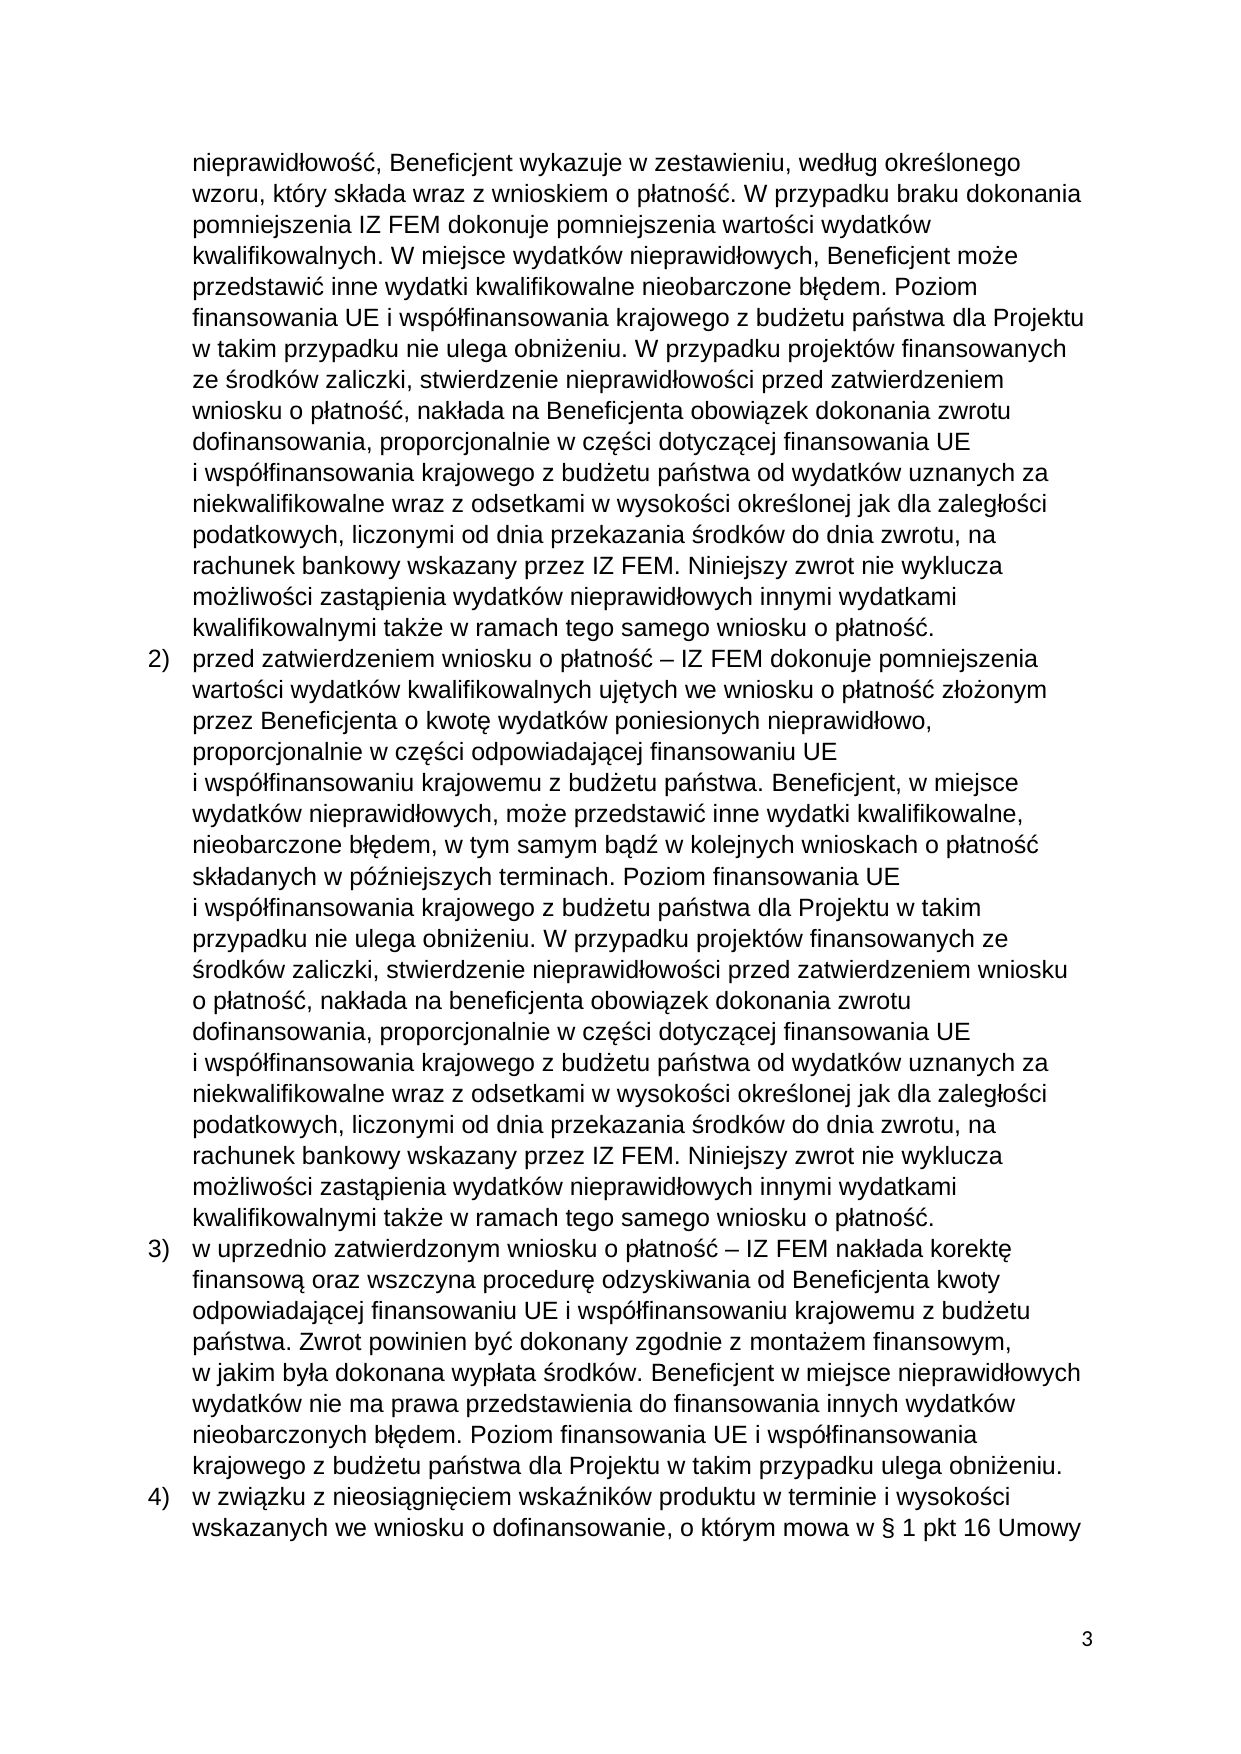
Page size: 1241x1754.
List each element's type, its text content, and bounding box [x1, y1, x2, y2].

list przed zatwierdzeniem wniosku o płatność – IZ FEM dokonuje pomniejszenia wartości wydatków kwalifikowalnych ujętych we wniosku o płatność złożonym przez Beneficjenta o kwotę wydatków poniesionych nieprawidłowo, proporcjonalnie w części odpowiadającej finansowaniu UE i współfinansowaniu krajowemu z budżetu państwa. Beneficjent, w miejsce wydatków nieprawidłowych, może przedstawić inne wydatki kwalifikowalne, nieobarczone błędem, w tym samym bądź w kolejnych wnioskach o płatność składanych w późniejszych terminach. Poziom finansowania UE i współfinansowania krajowego z budżetu państwa dla Projektu w takim przypadku nie ulega obniżeniu. W przypadku projektów finansowanych ze środków zaliczki, stwierdzenie nieprawidłowości przed zatwierdzeniem wniosku o płatność, nakłada na beneficjenta obowiązek dokonania zwrotu dofinansowania, proporcjonalnie w części dotyczącej finansowania UE i współfinansowania krajowego z budżetu państwa od wydatków uznanych za niekwalifikowalne wraz z odsetkami w wysokości określonej jak dla zaległości podatkowych, liczonymi od dnia przekazania środków do dnia zwrotu, na rachunek bankowy wskazany przez IZ FEM. Niniejszy zwrot nie wyklucza możliwości zastąpienia wydatków nieprawidłowych innymi wydatkami kwalifikowalnymi także w ramach tego samego wniosku o płatność. [148, 644, 1093, 1232]
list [148, 148, 1093, 642]
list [148, 1482, 1093, 1542]
list w uprzednio zatwierdzonym wniosku o płatność – IZ FEM nakłada korektę finansową oraz wszczyna procedurę odzyskiwania od Beneficjenta kwoty odpowiadającej finansowaniu UE i współfinansowaniu krajowemu z budżetu państwa. Zwrot powinien być dokonany zgodnie z montażem finansowym, w jakim była dokonana wypłata środków. Beneficjent w miejsce nieprawidłowych wydatków nie ma prawa przedstawienia do finansowania innych wydatków nieobarczonych błędem. Poziom finansowania UE i współfinansowania krajowego z budżetu państwa dla Projektu w takim przypadku ulega obniżeniu. [148, 1234, 1093, 1480]
